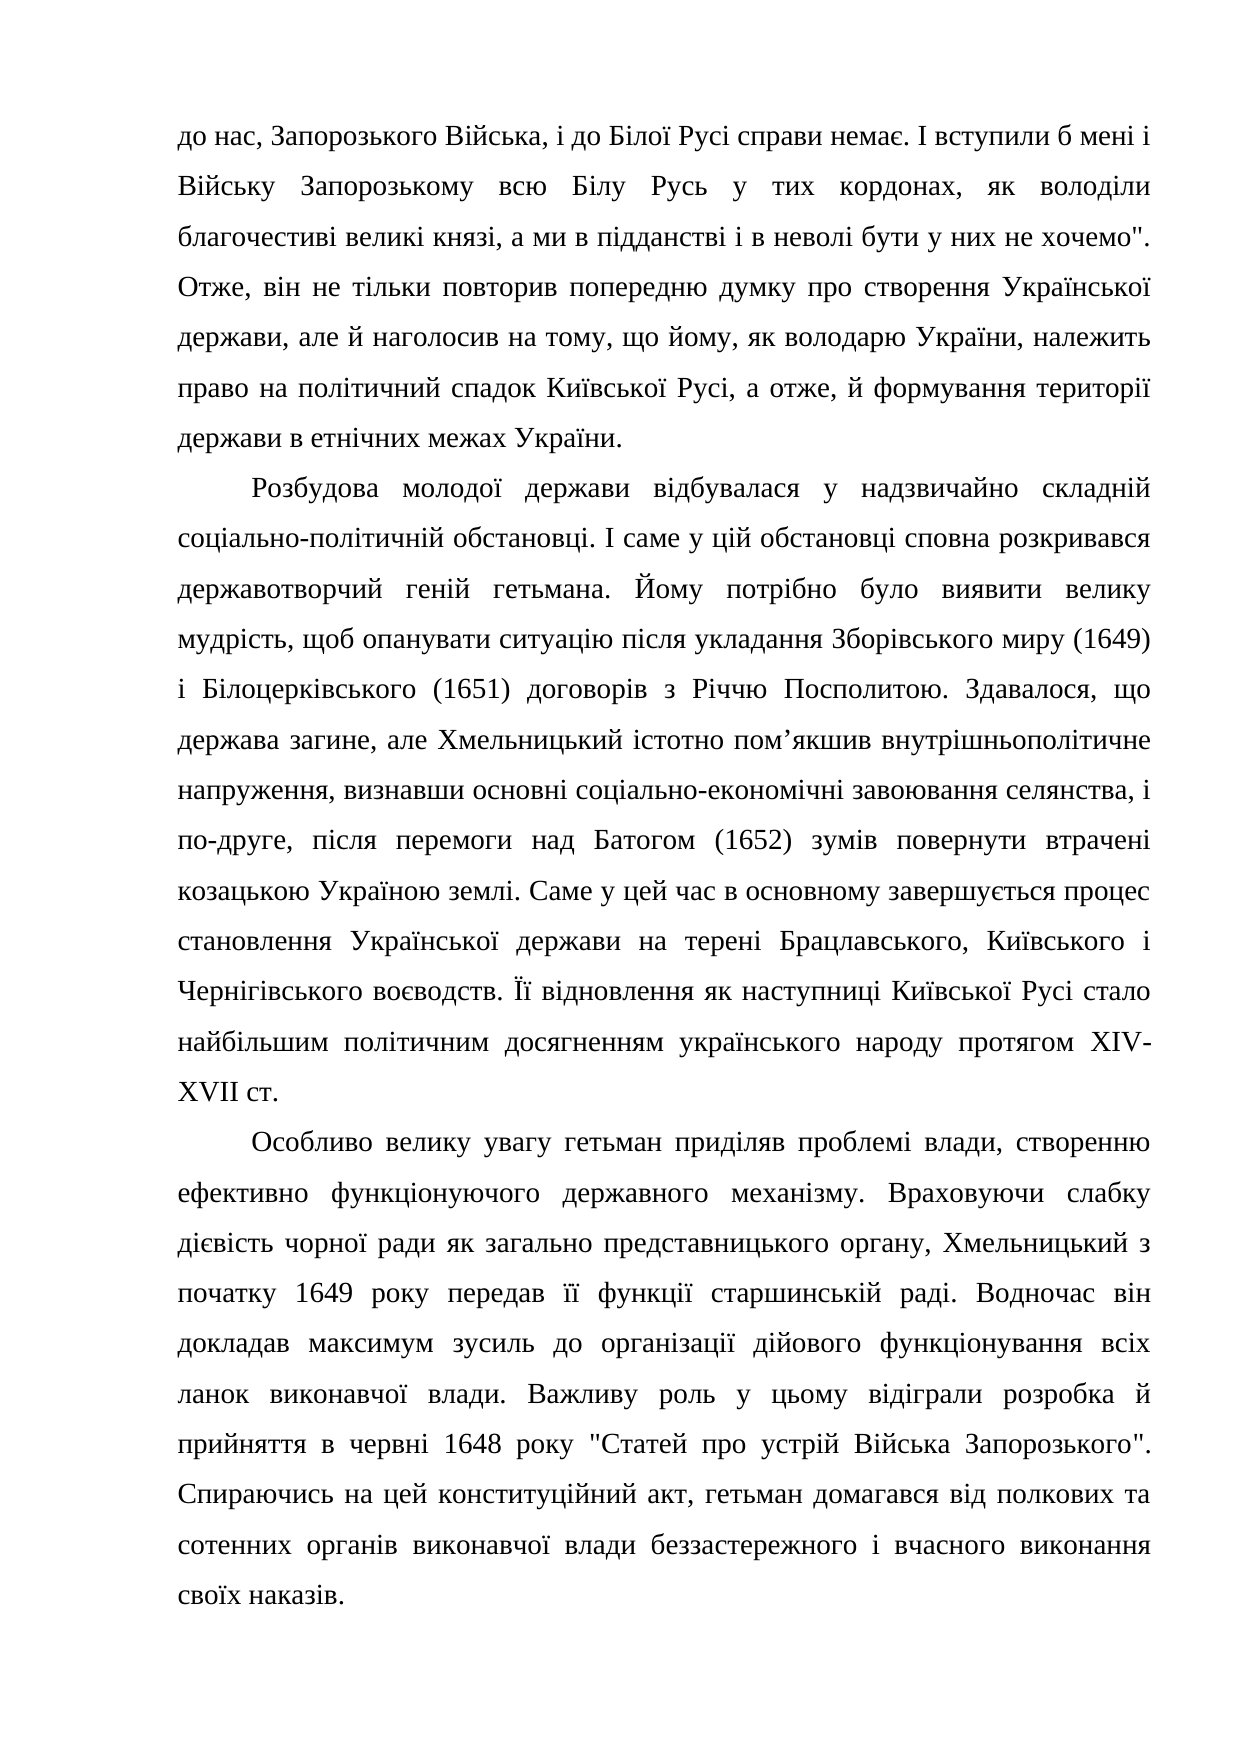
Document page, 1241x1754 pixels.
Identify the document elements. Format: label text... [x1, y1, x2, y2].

text Особливо велику увагу гетьман приділяв проблемі влади, створенню ефективно функціонуючого державного механізму. Враховуючи слабку дієвість чорної ради як загально представницького органу, Хмельницький з початку 1649 року передав її функції старшинській раді. Водночас він докладав максимум зусиль до організації дійового функціонування всіх ланок виконавчої влади. Важливу роль у цьому відіграли розробка й прийняття в червні 1648 року "Статей про устрій Війська Запорозького". Спираючись на цей конституційний акт, гетьман домагався від полкових та сотенних органів виконавчої влади беззастережного і вчасного виконання своїх наказів. [177, 1124, 1152, 1611]
text Розбудова молодої держави відбувалася у надзвичайно складній соціально-політичній обстановці. І саме у цій обстановці сповна розкривався державотворчий геній гетьмана. Йому потрібно було виявити велику мудрість, щоб опанувати ситуацію після укладання Зборівського миру (1649) і Білоцерківського (1651) договорів з Річчю Посполитою. Здавалося, що держава загине, але Хмельницький істотно пом’якшив внутрішньополітичне напруження, визнавши основні соціально-економічні завоювання селянства, і по-друге, після перемоги над Батогом (1652) зумів повернути втрачені козацькою Україною землі. Саме у цей час в основному завершується процес становлення Української держави на терені Брацлавського, Київського і Чернігівського воєводств. Її відновлення як наступниці Київської Русі стало найбільшим політичним досягненням українського народу протягом XIV-XVII ст. [177, 470, 1152, 1108]
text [177, 118, 1152, 453]
